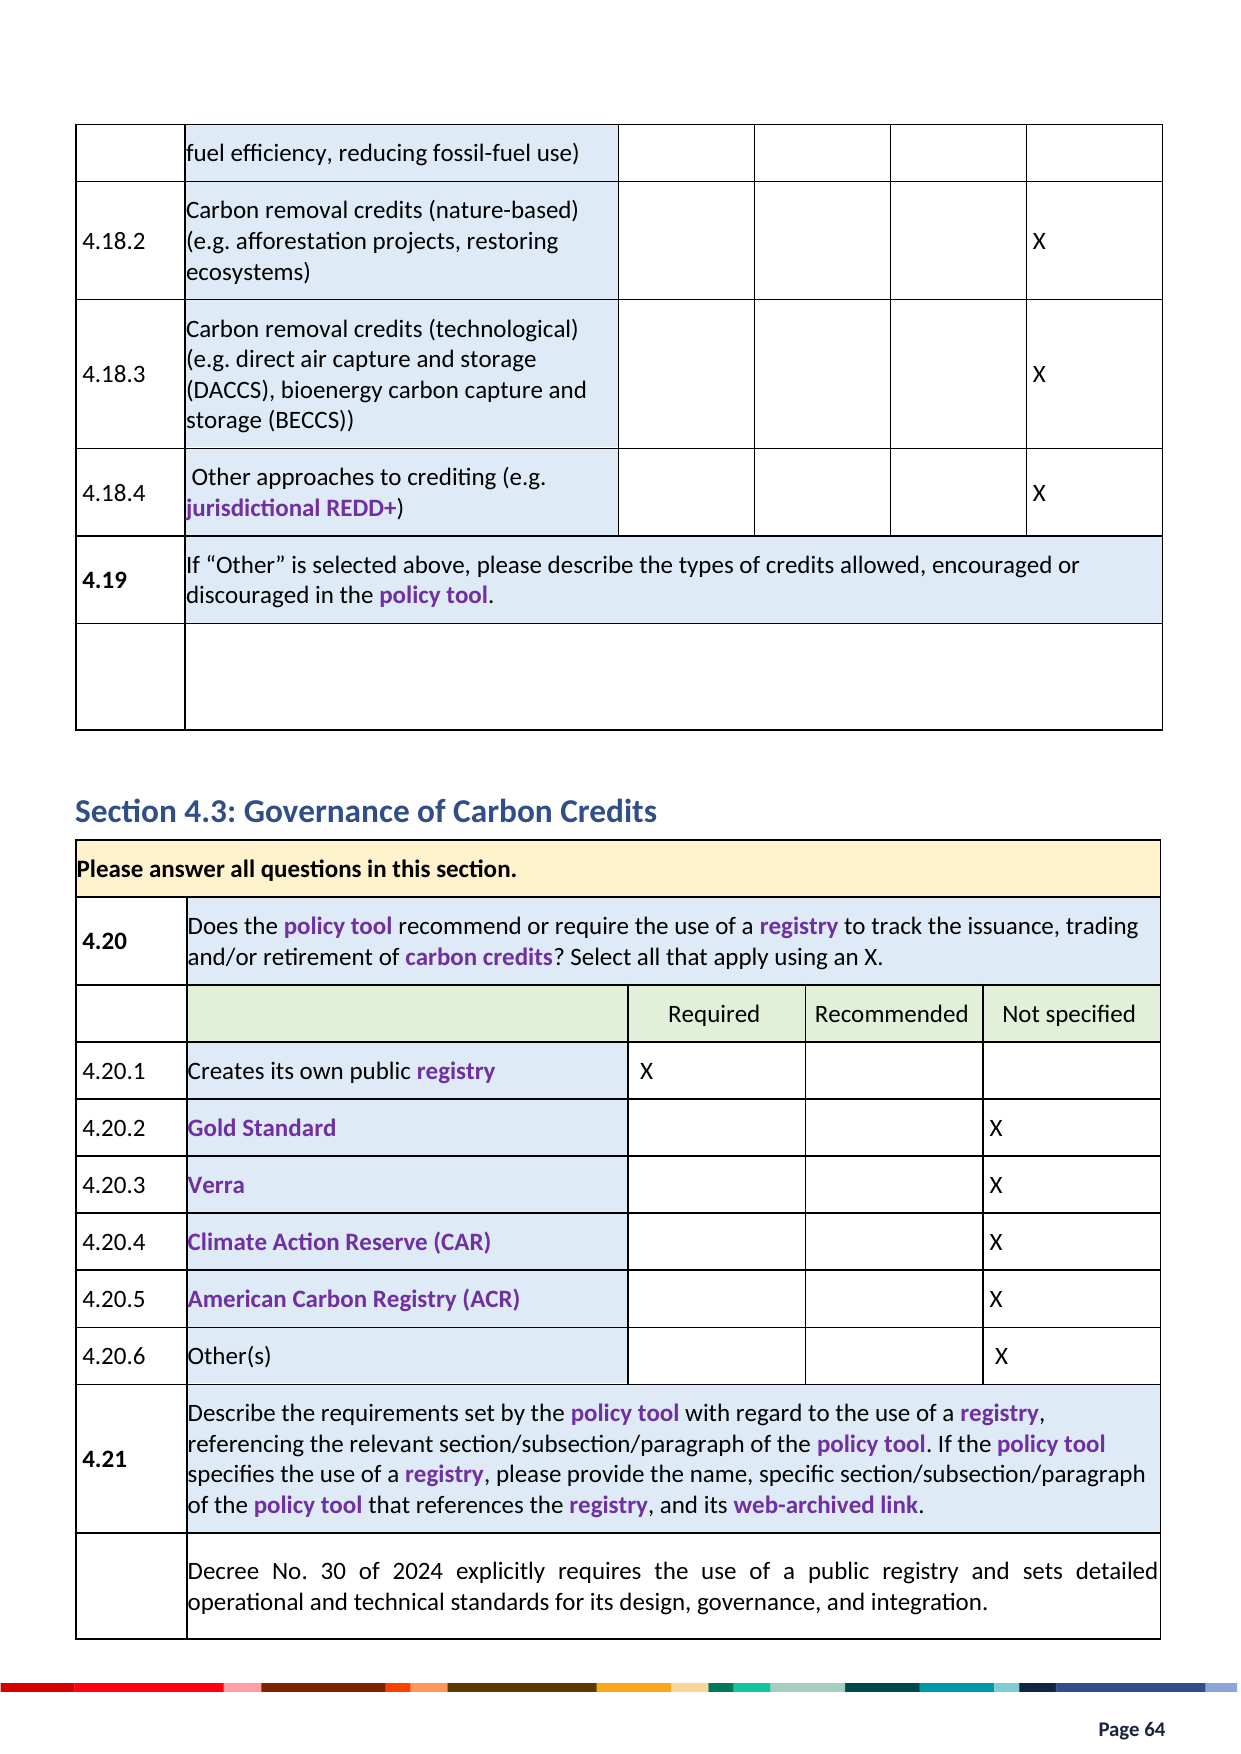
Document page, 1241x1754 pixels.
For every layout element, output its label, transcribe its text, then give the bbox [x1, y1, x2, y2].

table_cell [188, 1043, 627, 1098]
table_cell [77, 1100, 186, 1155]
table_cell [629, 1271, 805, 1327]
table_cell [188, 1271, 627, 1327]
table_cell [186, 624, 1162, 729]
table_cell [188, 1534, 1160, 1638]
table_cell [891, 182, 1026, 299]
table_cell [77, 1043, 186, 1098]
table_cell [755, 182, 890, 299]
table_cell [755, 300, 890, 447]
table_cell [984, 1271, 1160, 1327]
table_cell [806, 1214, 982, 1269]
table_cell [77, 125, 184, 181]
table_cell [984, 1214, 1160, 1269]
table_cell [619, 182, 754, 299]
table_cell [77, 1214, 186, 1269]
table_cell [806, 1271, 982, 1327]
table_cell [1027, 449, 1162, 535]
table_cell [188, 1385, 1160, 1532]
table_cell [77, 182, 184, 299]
subtitle Section 4.3: Governance of Carbon Credits [75, 790, 1165, 831]
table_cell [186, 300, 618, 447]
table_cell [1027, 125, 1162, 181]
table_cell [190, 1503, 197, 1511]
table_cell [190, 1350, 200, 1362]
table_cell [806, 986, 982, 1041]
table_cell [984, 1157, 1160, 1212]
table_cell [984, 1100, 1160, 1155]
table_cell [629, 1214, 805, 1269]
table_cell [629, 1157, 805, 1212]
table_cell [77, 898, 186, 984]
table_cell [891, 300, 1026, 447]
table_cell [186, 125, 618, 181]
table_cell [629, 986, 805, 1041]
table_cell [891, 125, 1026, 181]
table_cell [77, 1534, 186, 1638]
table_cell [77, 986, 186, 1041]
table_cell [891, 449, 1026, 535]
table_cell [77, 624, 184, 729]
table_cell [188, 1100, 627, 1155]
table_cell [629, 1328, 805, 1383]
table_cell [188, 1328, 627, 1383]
picture [0, 1683, 1236, 1692]
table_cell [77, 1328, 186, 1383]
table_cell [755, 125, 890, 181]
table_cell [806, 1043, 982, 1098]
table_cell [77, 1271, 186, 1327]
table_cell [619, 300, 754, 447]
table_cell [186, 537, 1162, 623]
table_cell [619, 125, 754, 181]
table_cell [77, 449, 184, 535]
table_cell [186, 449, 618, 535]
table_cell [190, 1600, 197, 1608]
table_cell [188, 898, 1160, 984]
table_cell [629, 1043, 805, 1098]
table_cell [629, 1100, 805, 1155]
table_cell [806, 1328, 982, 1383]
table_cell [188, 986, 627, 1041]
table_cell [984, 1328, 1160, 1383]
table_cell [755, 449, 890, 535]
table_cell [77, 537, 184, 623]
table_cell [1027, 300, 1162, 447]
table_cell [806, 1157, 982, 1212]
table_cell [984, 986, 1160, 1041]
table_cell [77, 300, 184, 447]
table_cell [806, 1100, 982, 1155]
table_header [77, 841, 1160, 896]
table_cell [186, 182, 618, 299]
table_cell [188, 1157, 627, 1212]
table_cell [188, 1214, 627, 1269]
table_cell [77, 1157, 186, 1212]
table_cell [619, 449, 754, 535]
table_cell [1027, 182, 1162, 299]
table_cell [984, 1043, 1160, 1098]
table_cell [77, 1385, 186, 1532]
